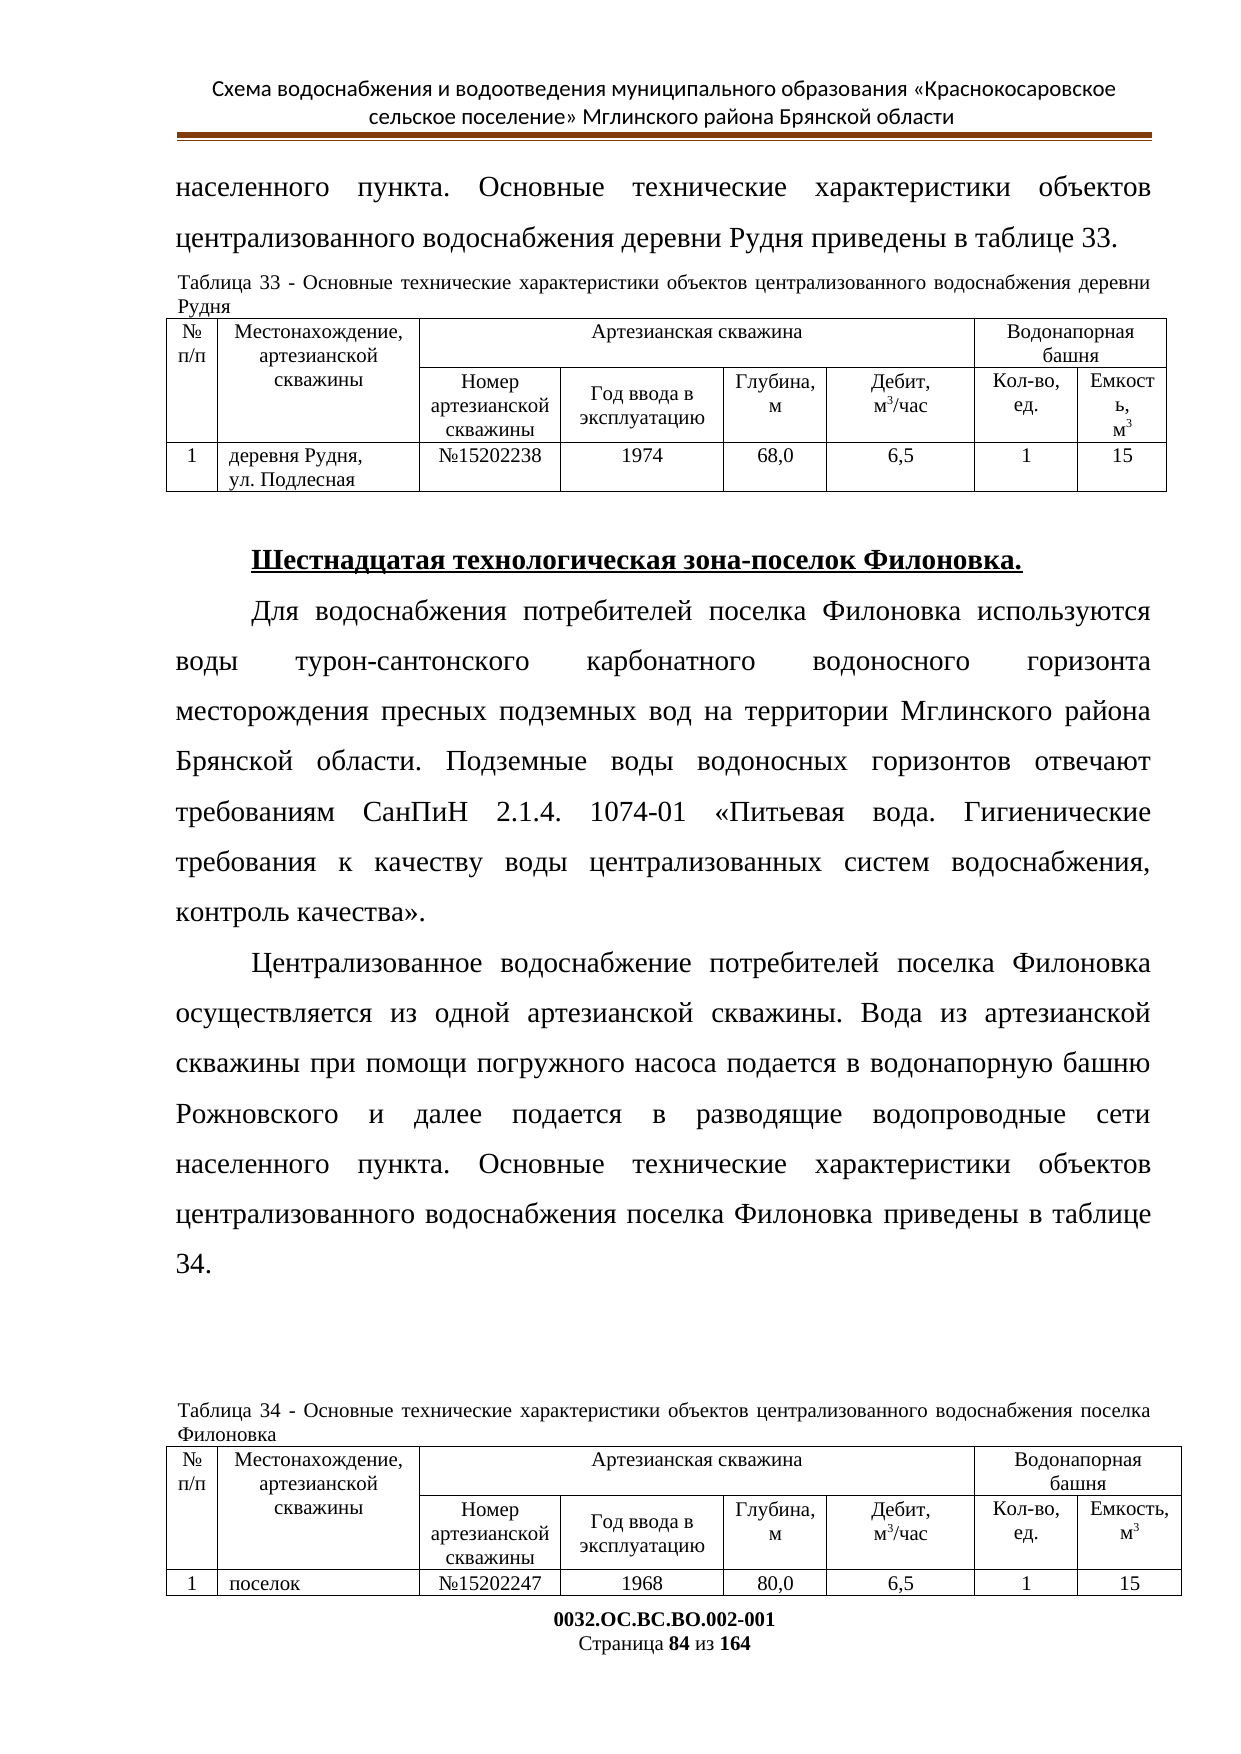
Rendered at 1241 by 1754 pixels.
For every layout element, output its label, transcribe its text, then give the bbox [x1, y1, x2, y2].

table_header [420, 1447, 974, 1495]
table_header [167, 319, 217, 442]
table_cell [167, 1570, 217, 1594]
text Централизованное водоснабжение потребителей поселка Филоновка осуществляется из одной артезианской скважины. Вода из артезианской скважины при помощи погружного насоса подается в водонапорную башню Рожновского и далее подается в разводящие водопроводные сети населенного пункта. Основные технические характеристики объектов централизованного водоснабжения поселка Филоновка приведены в таблице 34. [175, 945, 1152, 1280]
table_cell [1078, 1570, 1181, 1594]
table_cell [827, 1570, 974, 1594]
text Для водоснабжения потребителей поселка Филоновка используются воды турон-сантонского карбонатного водоносного горизонта месторождения пресных подземных вод на территории Мглинского района Брянской области. Подземные воды водоносных горизонтов отвечают требованиям СанПиН 2.1.4. 1074-01 «Питьевая вода. Гигиенические требования к качеству воды централизованных систем водоснабжения, контроль качества». [175, 593, 1152, 928]
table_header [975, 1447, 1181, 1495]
text Таблица 33 - Основные технические характеристики объектов централизованного водоснабжения деревни Рудня [177, 270, 1152, 318]
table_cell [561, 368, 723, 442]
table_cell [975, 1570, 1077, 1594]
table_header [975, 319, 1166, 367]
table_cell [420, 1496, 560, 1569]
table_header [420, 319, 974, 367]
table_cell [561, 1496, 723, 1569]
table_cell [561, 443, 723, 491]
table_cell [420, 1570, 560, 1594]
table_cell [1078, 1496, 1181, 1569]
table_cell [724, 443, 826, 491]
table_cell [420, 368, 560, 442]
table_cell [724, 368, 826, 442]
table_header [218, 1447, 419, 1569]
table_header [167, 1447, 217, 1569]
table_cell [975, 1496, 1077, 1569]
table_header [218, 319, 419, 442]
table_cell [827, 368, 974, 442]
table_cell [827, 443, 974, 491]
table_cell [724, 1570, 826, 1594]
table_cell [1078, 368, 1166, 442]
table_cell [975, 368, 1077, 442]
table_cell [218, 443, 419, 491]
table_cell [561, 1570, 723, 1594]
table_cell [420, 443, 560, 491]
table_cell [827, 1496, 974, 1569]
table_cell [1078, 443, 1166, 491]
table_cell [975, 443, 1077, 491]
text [175, 169, 1152, 253]
text Шестнадцатая технологическая зона-поселок Филоновка. [175, 542, 1152, 576]
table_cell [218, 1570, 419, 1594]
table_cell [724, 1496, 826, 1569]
text Таблица 34 - Основные технические характеристики объектов централизованного водоснабжения поселка Филоновка [177, 1398, 1152, 1446]
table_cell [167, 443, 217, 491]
